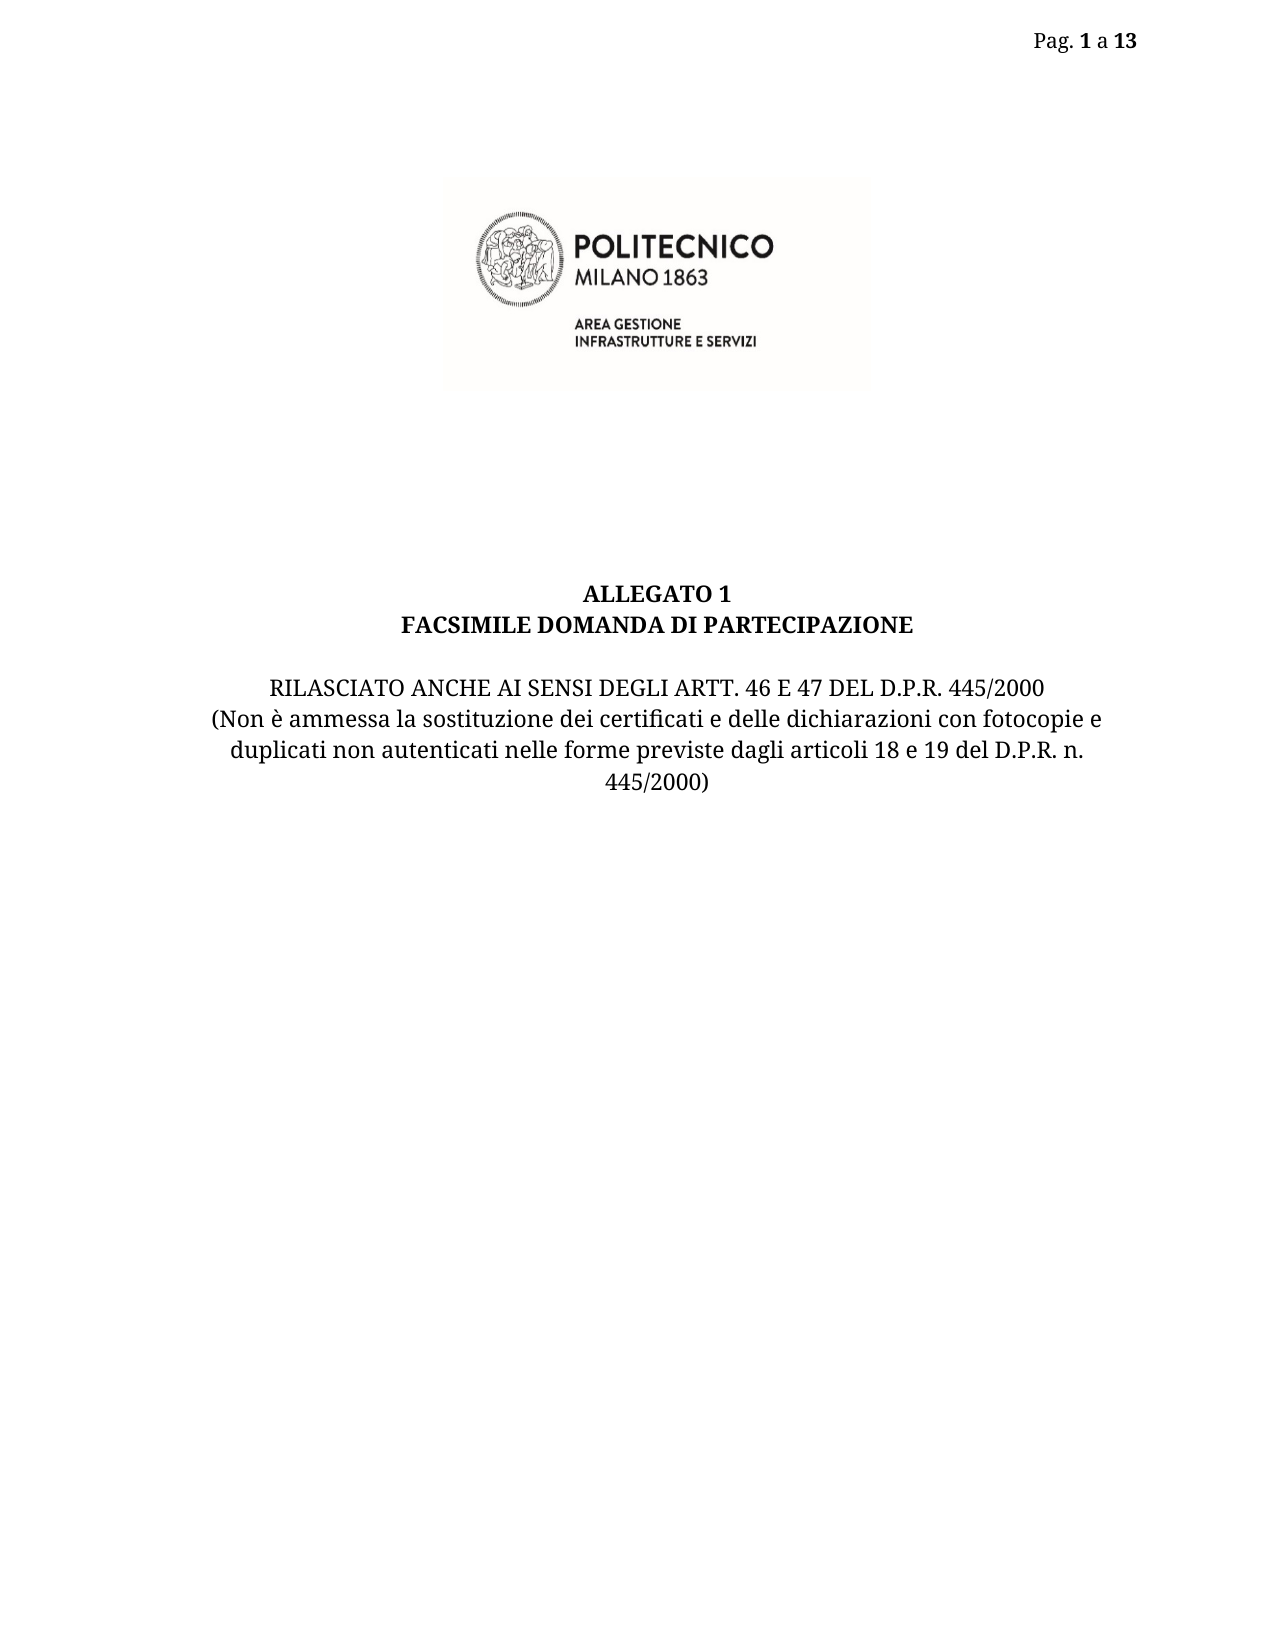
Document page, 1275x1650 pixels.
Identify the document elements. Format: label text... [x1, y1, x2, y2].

text (Non è ammessa la sostituzione dei certificati e delle dichiarazioni con fotocopie e duplicati non autenticati nelle forme previste dagli articoli 18 e 19 del D.P.R. n. 445/2000) [177, 703, 1137, 797]
picture [443, 177, 872, 391]
text FACSIMILE DOMANDA DI PARTECIPAZIONE [177, 609, 1137, 641]
text ALLEGATO 1 [177, 578, 1137, 609]
text RILASCIATO ANCHE AI SENSI DEGLI ARTT. 46 E 47 DEL D.P.R. 445/2000 [177, 672, 1137, 703]
